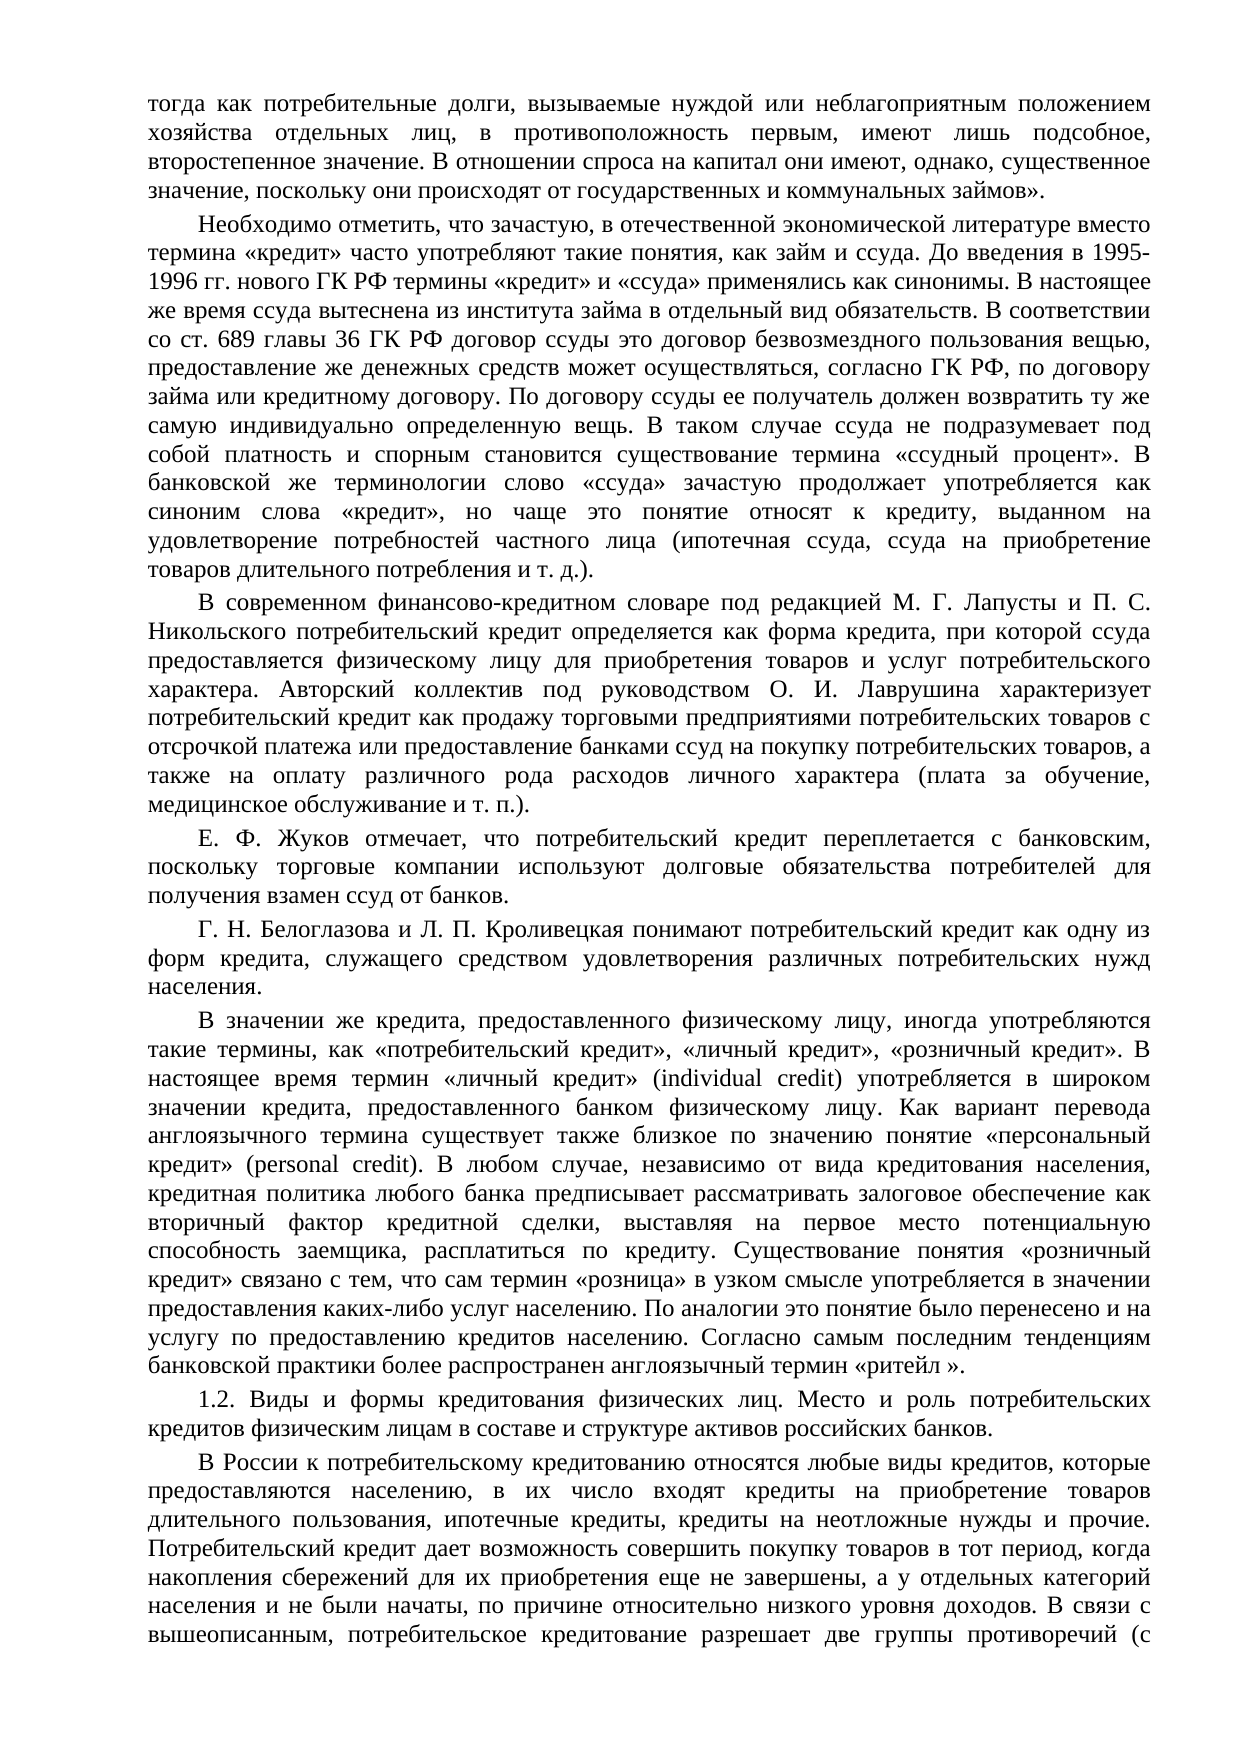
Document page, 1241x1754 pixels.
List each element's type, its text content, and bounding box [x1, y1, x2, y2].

text В значении же кредита, предоставленного физическому лицу, иногда употребляются такие термины, как «потребительский кредит», «личный кредит», «розничный кредит». В настоящее время термин «личный кредит» (individual credit) употребляется в широком значении кредита, предоставленного банком физическому лицу. Как вариант перевода англоязычного термина существует также близкое по значению понятие «персональный кредит» (personal credit). В любом случае, независимо от вида кредитования населения, кредитная политика любого банка предписывает рассматривать залоговое обеспечение как вторичный фактор кредитной сделки, выставляя на первое место потенциальную способность заемщика, расплатиться по кредиту. Существование понятия «розничный кредит» связано с тем, что сам термин «розница» в узком смысле употребляется в значении предоставления каких-либо услуг населению. По аналогии это понятие было перенесено и на услугу по предоставлению кредитов населению. Согласно самым последним тенденциям банковской практики более распространен англоязычный термин «ритейл ». [148, 1005, 1152, 1379]
text Е. Ф. Жуков отмечает, что потребительский кредит переплетается с банковским, поскольку торговые компании используют долговые обязательства потребителей для получения взамен ссуд от банков. [148, 823, 1152, 909]
text В современном финансово-кредитном словаре под редакцией М. Г. Лапусты и П. С. Никольского потребительский кредит определяется как форма кредита, при которой ссуда предоставляется физическому лицу для приобретения товаров и услуг потребительского характера. Авторский коллектив под руководством О. И. Лаврушина характеризует потребительский кредит как продажу торговыми предприятиями потребительских товаров с отсрочкой платежа или предоставление банками ссуд на покупку потребительских товаров, а также на оплату различного рода расходов личного характера (плата за обучение, медицинское обслуживание и т. п.). [148, 587, 1152, 817]
text 1.2. Виды и формы кредитования физических лиц. Место и роль потребительских кредитов физическим лицам в составе и структуре активов российских банков. [148, 1384, 1152, 1442]
text Необходимо отметить, что зачастую, в отечественной экономической литературе вместо термина «кредит» часто употребляют такие понятия, как займ и ссуда. До введения в 1995-1996 гг. нового ГК РФ термины «кредит» и «ссуда» применялись как синонимы. В настоящее же время ссуда вытеснена из института займа в отдельный вид обязательств. В соответствии со ст. 689 главы 36 ГК РФ договор ссуды это договор безвозмездного пользования вещью, предоставление же денежных средств может осуществляться, согласно ГК РФ, по договору займа или кредитному договору. По договору ссуды ее получатель должен возвратить ту же самую индивидуально определенную вещь. В таком случае ссуда не подразумевает под собой платность и спорным становится существование термина «ссудный процент». В банковской же терминологии слово «ссуда» зачастую продолжает употребляется как синоним слова «кредит», но чаще это понятие относят к кредиту, выданном на удовлетворение потребностей частного лица (ипотечная ссуда, ссуда на приобретение товаров длительного потребления и т. д.). [148, 209, 1152, 582]
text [148, 1447, 1152, 1648]
text Г. Н. Белоглазова и Л. П. Кроливецкая понимают потребительский кредит как одну из форм кредита, служащего средством удовлетворения различных потребительских нужд населения. [148, 914, 1152, 1000]
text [148, 88, 1152, 203]
